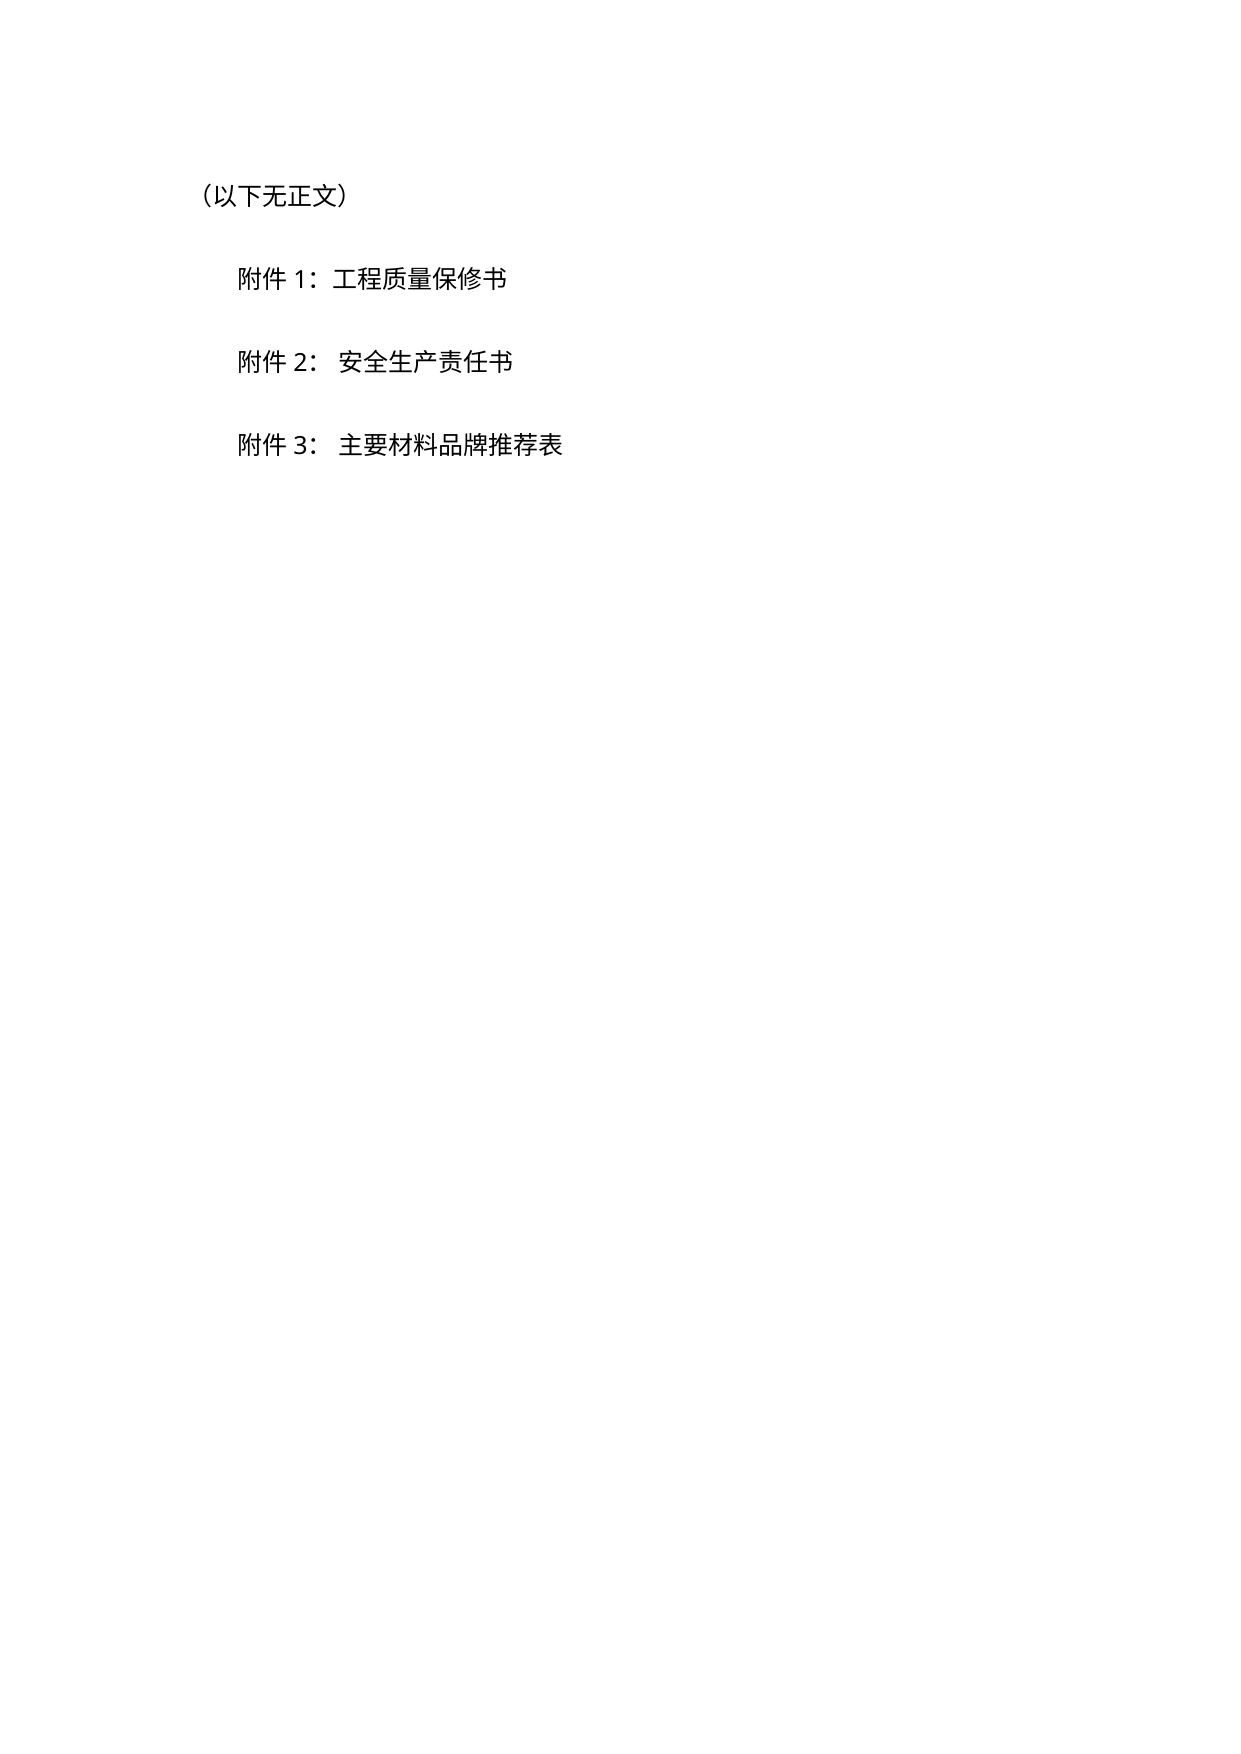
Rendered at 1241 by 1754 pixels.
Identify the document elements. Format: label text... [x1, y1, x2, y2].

text （以下无正文） [187, 162, 1053, 227]
text 附件 2： 安全生产责任书 [187, 328, 1053, 393]
text 附件 1：工程质量保修书 [187, 245, 1053, 310]
text 附件 3： 主要材料品牌推荐表 [187, 411, 1053, 476]
